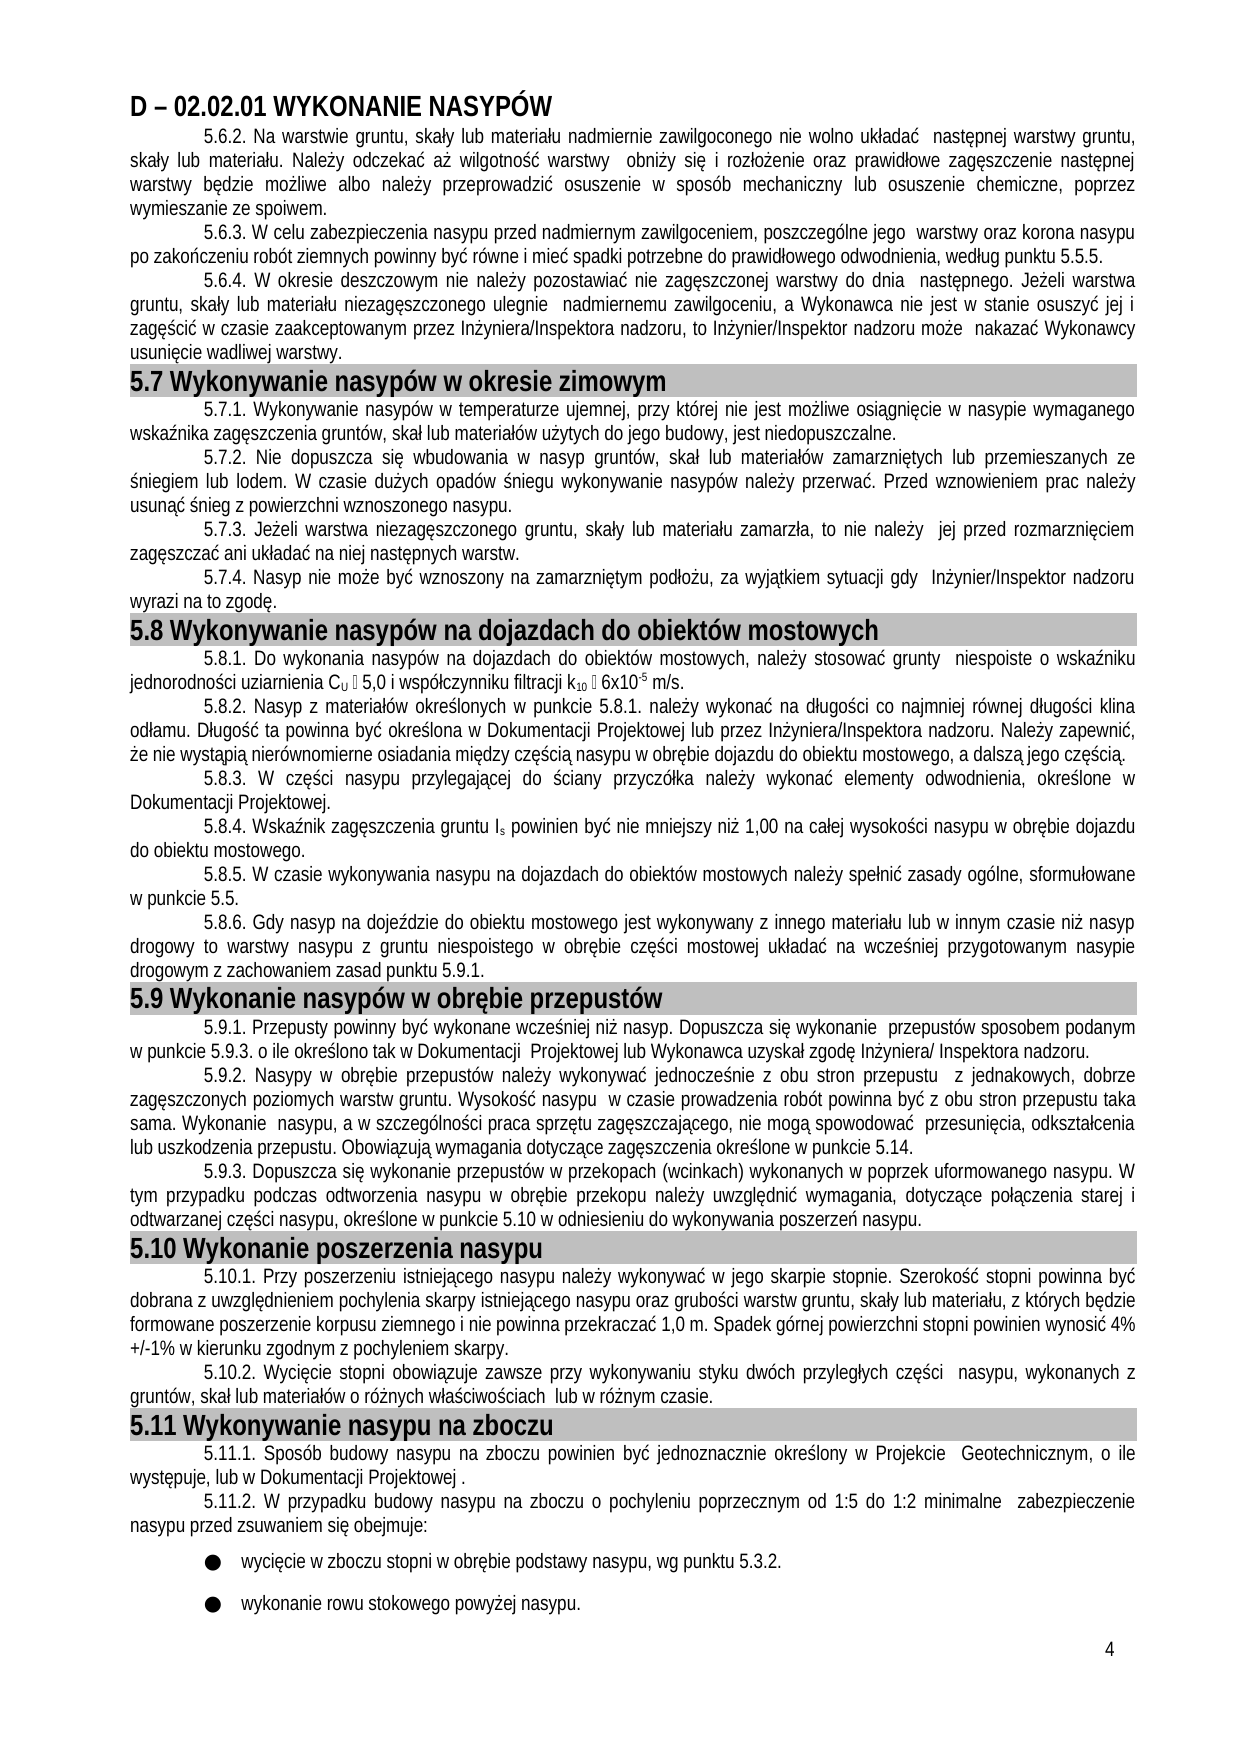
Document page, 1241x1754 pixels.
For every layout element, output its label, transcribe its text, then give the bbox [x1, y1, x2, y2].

text 5.10 Wykonanie poszerzenia nasypu [130, 1231, 1137, 1264]
text 5.10.2. Wycięcie stopni obowiązuje zawsze przy wykonywaniu styku dwóch przyległych części nasypu, wykonanych z gruntów, skał lub materiałów o różnych właściwościach lub w różnym czasie. [130, 1360, 1137, 1408]
text 5.8.2. Nasyp z materiałów określonych w punkcie 5.8.1. należy wykonać na długości co najmniej równej długości klina odłamu. Długość ta powinna być określona w Dokumentacji Projektowej lub przez Inżyniera/Inspektora nadzoru. Należy zapewnić, że nie wystąpią nierównomierne osiadania między częścią nasypu w obrębie dojazdu do obiektu mostowego, a dalszą jego częścią. [130, 694, 1137, 766]
text 5.6.4. W okresie deszczowym nie należy pozostawiać nie zagęszczonej warstwy do dnia następnego. Jeżeli warstwa gruntu, skały lub materiału niezagęszczonego ulegnie nadmiernemu zawilgoceniu, a Wykonawca nie jest w stanie osuszyć jej i zagęścić w czasie zaakceptowanym przez Inżyniera/Inspektora nadzoru, to Inżynier/Inspektor nadzoru może nakazać Wykonawcy usunięcie wadliwej warstwy. [130, 268, 1137, 364]
text 5.8.4. Wskaźnik zagęszczenia gruntu Is powinien być nie mniejszy niż 1,00 na całej wysokości nasypu w obrębie dojazdu do obiektu mostowego. [130, 814, 1137, 862]
text 5.11.1. Sposób budowy nasypu na zboczu powinien być jednoznacznie określony w Projekcie Geotechnicznym, o ile występuje, lub w Dokumentacji Projektowej . [130, 1441, 1137, 1489]
text 5.8.3. W części nasypu przylegającej do ściany przyczółka należy wykonać elementy odwodnienia, określone w Dokumentacji Projektowej. [130, 766, 1137, 814]
list wykonanie rowu stokowego powyżej nasypu. [204, 1580, 1137, 1623]
text 5.7.2. Nie dopuszcza się wbudowania w nasyp gruntów, skał lub materiałów zamarzniętych lub przemieszanych ze śniegiem lub lodem. W czasie dużych opadów śniegu wykonywanie nasypów należy przerwać. Przed wznowieniem prac należy usunąć śnieg z powierzchni wznoszonego nasypu. [130, 445, 1137, 517]
text 5.6.2. Na warstwie gruntu, skały lub materiału nadmiernie zawilgoconego nie wolno układać następnej warstwy gruntu, skały lub materiału. Należy odczekać aż wilgotność warstwy obniży się i rozłożenie oraz prawidłowe zagęszczenie następnej warstwy będzie możliwe albo należy przeprowadzić osuszenie w sposób mechaniczny lub osuszenie chemiczne, poprzez wymieszanie ze spoiwem. [130, 124, 1137, 220]
text 5.8.1. Do wykonania nasypów na dojazdach do obiektów mostowych, należy stosować grunty niespoiste o wskaźniku jednorodności uziarnienia CU  5,0 i współczynniku filtracji k10  6x10-5 m/s. [130, 646, 1137, 694]
text 5.9.1. Przepusty powinny być wykonane wcześniej niż nasyp. Dopuszcza się wykonanie przepustów sposobem podanym w punkcie 5.9.3. o ile określono tak w Dokumentacji Projektowej lub Wykonawca uzyskał zgodę Inżyniera/ Inspektora nadzoru. [130, 1015, 1137, 1063]
text 5.7.3. Jeżeli warstwa niezagęszczonego gruntu, skały lub materiału zamarzła, to nie należy jej przed rozmarznięciem zagęszczać ani układać na niej następnych warstw. [130, 517, 1137, 565]
text 5.10.1. Przy poszerzeniu istniejącego nasypu należy wykonywać w jego skarpie stopnie. Szerokość stopni powinna być dobrana z uwzględnieniem pochylenia skarpy istniejącego nasypu oraz grubości warstw gruntu, skały lub materiału, z których będzie formowane poszerzenie korpusu ziemnego i nie powinna przekraczać 1,0 m. Spadek górnej powierzchni stopni powinien wynosić 4% +/-1% w kierunku zgodnym z pochyleniem skarpy. [130, 1264, 1137, 1360]
text 5.7.1. Wykonywanie nasypów w temperaturze ujemnej, przy której nie jest możliwe osiągnięcie w nasypie wymaganego wskaźnika zagęszczenia gruntów, skał lub materiałów użytych do jego budowy, jest niedopuszczalne. [130, 397, 1137, 445]
text 5.8.5. W czasie wykonywania nasypu na dojazdach do obiektów mostowych należy spełnić zasady ogólne, sformułowane w punkcie 5.5. [130, 862, 1137, 910]
text 5.8 Wykonywanie nasypów na dojazdach do obiektów mostowych [130, 613, 1137, 646]
text 5.7.4. Nasyp nie może być wznoszony na zamarzniętym podłożu, za wyjątkiem sytuacji gdy Inżynier/Inspektor nadzoru wyrazi na to zgodę. [130, 565, 1137, 613]
text 5.9.2. Nasypy w obrębie przepustów należy wykonywać jednocześnie z obu stron przepustu z jednakowych, dobrze zagęszczonych poziomych warstw gruntu. Wysokość nasypu w czasie prowadzenia robót powinna być z obu stron przepustu taka sama. Wykonanie nasypu, a w szczególności praca sprzętu zagęszczającego, nie mogą spowodować przesunięcia, odkształcenia lub uszkodzenia przepustu. Obowiązują wymagania dotyczące zagęszczenia określone w punkcie 5.14. [130, 1063, 1137, 1159]
text 5.9 Wykonanie nasypów w obrębie przepustów [130, 982, 1137, 1015]
text 5.11 Wykonywanie nasypu na zboczu [130, 1408, 1137, 1441]
text 5.8.6. Gdy nasyp na dojeździe do obiektu mostowego jest wykonywany z innego materiału lub w innym czasie niż nasyp drogowy to warstwy nasypu z gruntu niespoistego w obrębie części mostowej układać na wcześniej przygotowanym nasypie drogowym z zachowaniem zasad punktu 5.9.1. [130, 910, 1137, 982]
text 5.11.2. W przypadku budowy nasypu na zboczu o pochyleniu poprzecznym od 1:5 do 1:2 minimalne zabezpieczenie nasypu przed zsuwaniem się obejmuje: [130, 1489, 1137, 1537]
text 5.6.3. W celu zabezpieczenia nasypu przed nadmiernym zawilgoceniem, poszczególne jego warstwy oraz korona nasypu po zakończeniu robót ziemnych powinny być równe i mieć spadki potrzebne do prawidłowego odwodnienia, według punktu 5.5.5. [130, 220, 1137, 268]
text 5.7 Wykonywanie nasypów w okresie zimowym [130, 364, 1137, 397]
list wycięcie w zboczu stopni w obrębie podstawy nasypu, wg punktu 5.3.2. [204, 1537, 1137, 1580]
text 5.9.3. Dopuszcza się wykonanie przepustów w przekopach (wcinkach) wykonanych w poprzek uformowanego nasypu. W tym przypadku podczas odtworzenia nasypu w obrębie przekopu należy uwzględnić wymagania, dotyczące połączenia starej i odtwarzanej części nasypu, określone w punkcie 5.10 w odniesieniu do wykonywania poszerzeń nasypu. [130, 1159, 1137, 1231]
